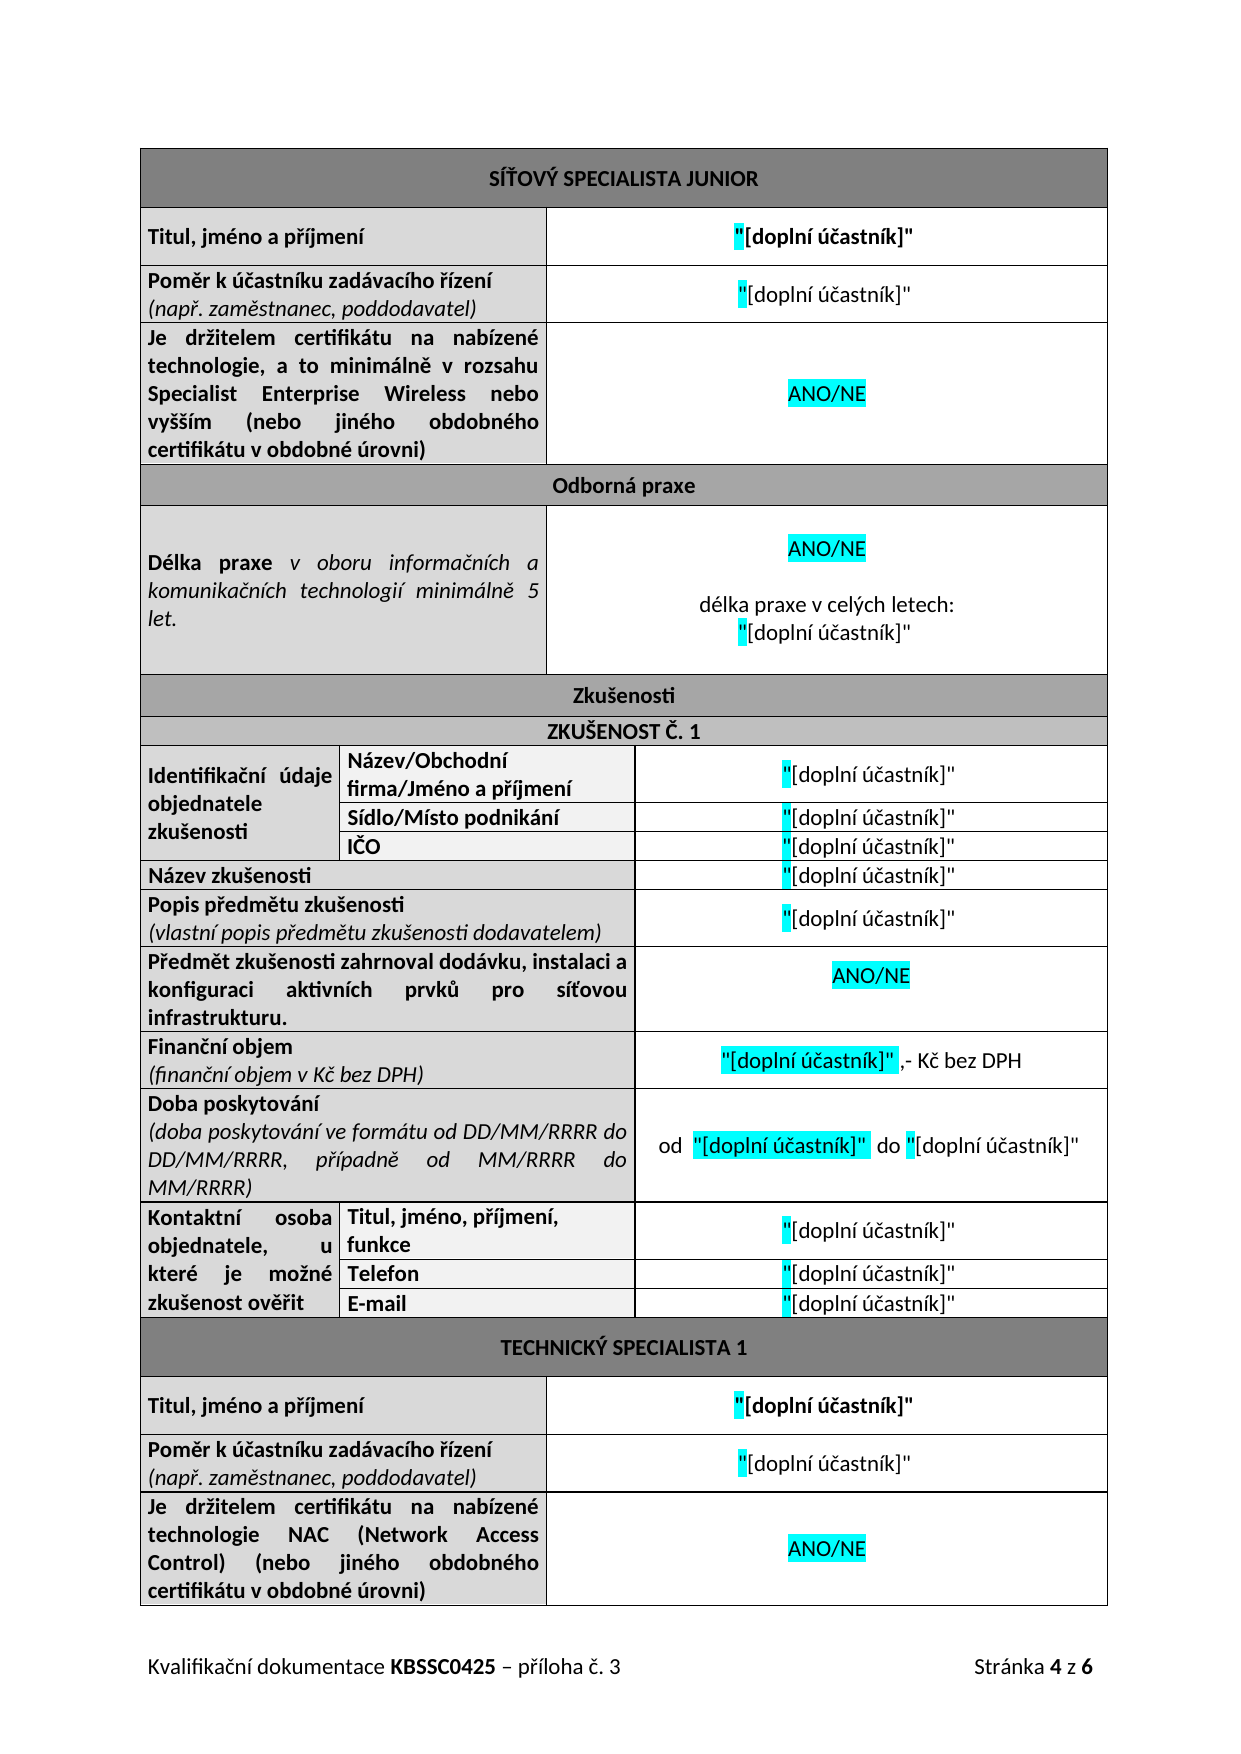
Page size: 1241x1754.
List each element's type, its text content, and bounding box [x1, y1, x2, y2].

table_cell [791, 861, 1107, 889]
table_cell [636, 746, 1107, 802]
table_cell Zkušenosti [141, 675, 1107, 716]
table_cell [791, 1260, 1107, 1288]
table_cell [636, 832, 782, 860]
table_cell Je držitelem certifikátu na nabízené technologie, a to minimálně v rozsahu Specialist Enterprise Wireless nebo vyšším (nebo jiného obdobného certifikátu v obdobné úrovni) [141, 323, 546, 463]
table_cell ,- Kč bez DPH [636, 1032, 1107, 1088]
table_cell Popis předmětu zkušenosti (vlastní popis předmětu zkušenosti dodavatelem) [141, 890, 634, 946]
table_cell E-mail [340, 1289, 634, 1317]
table_cell Titul, jméno a příjmení [141, 1377, 546, 1434]
table_cell síťový specialista junior [141, 149, 1107, 207]
table_cell Poměr k účastníku zadávacího řízení (např. zaměstnanec, poddodavatel) [141, 266, 546, 322]
table_cell Název zkušenosti [141, 861, 634, 889]
table_cell [547, 1435, 1107, 1491]
table_cell [636, 1289, 782, 1317]
table_cell [547, 1377, 1107, 1434]
table_cell [636, 803, 782, 831]
table_cell [636, 1260, 782, 1288]
table_cell IČO [340, 832, 634, 860]
table_cell [636, 890, 1107, 946]
table_cell [791, 803, 1107, 831]
table_cell ZKUŠENOST č. 1 [141, 717, 1107, 745]
table_cell [791, 832, 1107, 860]
table_cell Doba poskytování (doba poskytování ve formátu od DD/MM/RRRR do DD/MM/RRRR, případně od MM/RRRR do MM/RRRR) [141, 1089, 634, 1201]
table_cell ANO/NE [636, 947, 1107, 1031]
table_cell Poměr k účastníku zadávacího řízení (např. zaměstnanec, poddodavatel) [141, 1435, 546, 1491]
table_cell [547, 208, 1107, 265]
table_cell od do [636, 1089, 1107, 1201]
table_cell Délka praxe v oboru informačních a komunikačních technologií minimálně 5 let. [141, 506, 546, 674]
table_cell Identifikační údaje objednatele zkušenosti [141, 746, 339, 860]
table_cell [636, 1203, 1107, 1258]
table_cell ANO/NE [547, 1493, 1107, 1604]
table_cell Je držitelem certifikátu na nabízené technologie NAC (Network Access Control) (nebo jiného obdobného certifikátu v obdobné úrovni) [141, 1493, 546, 1604]
table_cell ANO/NE [547, 323, 1107, 463]
table_cell Titul, jméno a příjmení [141, 208, 546, 265]
table_cell [791, 1289, 1107, 1317]
table_cell [636, 861, 782, 889]
table_cell Kontaktní osoba objednatele, u které je možné zkušenost ověřit [141, 1203, 339, 1317]
table_cell Odborná praxe [141, 465, 1107, 505]
table_cell Sídlo/Místo podnikání [340, 803, 634, 831]
table_cell Název/Obchodní firma/Jméno a příjmení [340, 746, 634, 802]
table_cell Finanční objem (finanční objem v Kč bez DPH) [141, 1032, 634, 1088]
table_cell [547, 266, 1107, 322]
table_cell Telefon [340, 1260, 634, 1288]
table_cell Předmět zkušenosti zahrnoval dodávku, instalaci a konfiguraci aktivních prvků pro síťovou infrastrukturu. [141, 947, 634, 1031]
table_cell ANO/NE délka praxe v celých letech: [547, 506, 1107, 674]
table_cell Technický specialista 1 [141, 1318, 1107, 1376]
table_cell Titul, jméno, příjmení, funkce [340, 1203, 634, 1258]
